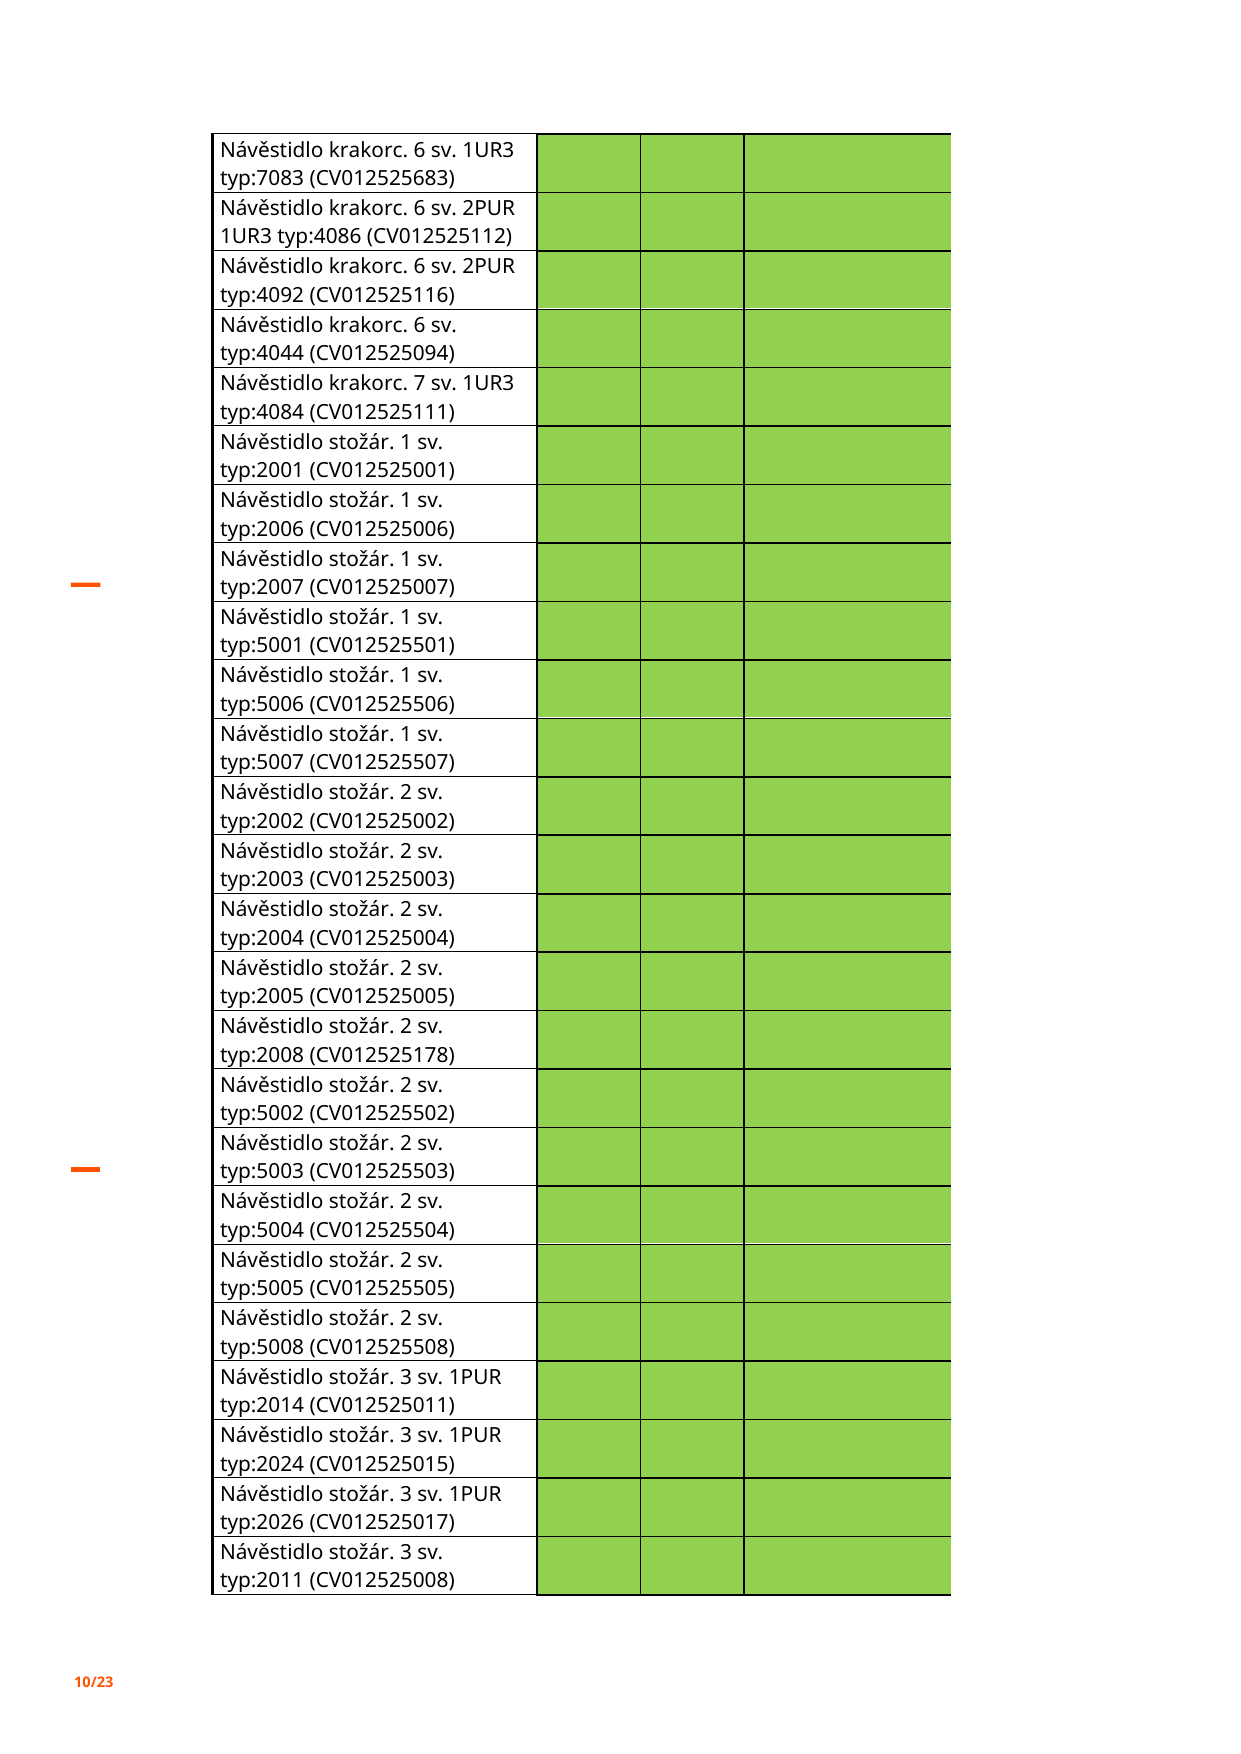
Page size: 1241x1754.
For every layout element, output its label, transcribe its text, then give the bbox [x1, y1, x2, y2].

table_cell [641, 310, 743, 367]
table_cell [641, 544, 743, 601]
table_cell [745, 135, 951, 192]
table_cell [745, 1420, 951, 1477]
table_cell [641, 1011, 743, 1068]
table_cell [745, 485, 951, 542]
table_cell [745, 661, 951, 717]
table_cell [641, 602, 743, 659]
table_cell [641, 193, 743, 250]
table_cell [538, 836, 640, 893]
table_cell [538, 895, 640, 951]
table_cell [745, 1070, 951, 1127]
table_cell [538, 427, 640, 484]
table_cell [641, 427, 743, 484]
table_cell [745, 1303, 951, 1360]
table_cell Návěstidlo stožár. 2 sv. typ:5008 (CV012525508) [214, 1303, 536, 1360]
table_cell Návěstidlo stožár. 2 sv. typ:5005 (CV012525505) [214, 1245, 536, 1302]
table_cell [641, 1303, 743, 1360]
table_cell [641, 368, 743, 425]
table_cell [745, 1479, 951, 1536]
table_cell [538, 368, 640, 425]
table_cell [745, 544, 951, 601]
table_cell [745, 719, 951, 776]
table_cell Návěstidlo stožár. 3 sv. 1PUR typ:2026 (CV012525017) [214, 1478, 536, 1536]
table_cell Návěstidlo stožár. 3 sv. 1PUR typ:2014 (CV012525011) [214, 1361, 536, 1419]
table_cell [538, 135, 640, 192]
table_cell Návěstidlo stožár. 2 sv. typ:2008 (CV012525178) [214, 1011, 536, 1068]
table_cell Návěstidlo stožár. 1 sv. typ:2006 (CV012525006) [214, 485, 536, 542]
table_cell [538, 661, 640, 717]
table_cell [745, 836, 951, 893]
table_cell Návěstidlo krakorc. 6 sv. 2PUR 1UR3 typ:4086 (CV012525112) [214, 193, 536, 250]
table_cell [641, 1537, 743, 1594]
table_cell [538, 1011, 640, 1068]
table_cell [641, 778, 743, 834]
table_cell [538, 1479, 640, 1536]
table_cell Návěstidlo krakorc. 7 sv. 1UR3 typ:4084 (CV012525111) [214, 368, 536, 425]
table_cell [538, 778, 640, 834]
table_cell [538, 602, 640, 659]
table_cell [641, 661, 743, 717]
table_cell Návěstidlo krakorc. 6 sv. typ:4044 (CV012525094) [214, 310, 536, 367]
table_cell [745, 193, 951, 250]
table_cell Návěstidlo krakorc. 6 sv. 1UR3 typ:7083 (CV012525683) [214, 134, 536, 192]
table_cell [641, 1245, 743, 1302]
table_cell Návěstidlo stožár. 1 sv. typ:2001 (CV012525001) [214, 426, 536, 484]
table_cell [538, 953, 640, 1010]
table_cell [745, 368, 951, 425]
table_cell [538, 310, 640, 367]
table_cell [641, 1187, 743, 1243]
table_cell [641, 135, 743, 192]
table_cell [538, 1128, 640, 1185]
table_cell Návěstidlo stožár. 1 sv. typ:5001 (CV012525501) [214, 602, 536, 659]
table_cell [538, 252, 640, 308]
table_cell [538, 1187, 640, 1243]
table_cell [538, 1303, 640, 1360]
table_cell [745, 1187, 951, 1243]
table_cell Návěstidlo stožár. 2 sv. typ:2002 (CV012525002) [214, 777, 536, 834]
table_cell [641, 1362, 743, 1419]
table_cell [641, 1479, 743, 1536]
table_cell [641, 1128, 743, 1185]
table_cell [641, 1070, 743, 1127]
table_cell [745, 1362, 951, 1419]
table_cell [745, 602, 951, 659]
table_cell Návěstidlo stožár. 3 sv. typ:2011 (CV012525008) [214, 1537, 536, 1594]
table_cell [641, 1420, 743, 1477]
table_cell [745, 1011, 951, 1068]
table_cell [538, 485, 640, 542]
table_cell [641, 895, 743, 951]
table_cell [538, 1537, 640, 1594]
table_cell Návěstidlo stožár. 3 sv. 1PUR typ:2024 (CV012525015) [214, 1420, 536, 1477]
table_cell [745, 895, 951, 951]
table_cell [745, 1537, 951, 1594]
table_cell [745, 310, 951, 367]
table_cell [538, 1070, 640, 1127]
table_cell [745, 252, 951, 308]
table_cell [745, 1245, 951, 1302]
table_cell Návěstidlo stožár. 2 sv. typ:5002 (CV012525502) [214, 1069, 536, 1127]
table_cell [538, 193, 640, 250]
table_cell [641, 252, 743, 308]
table_cell [745, 1128, 951, 1185]
table_cell [538, 1420, 640, 1477]
table_cell Návěstidlo stožár. 2 sv. typ:5004 (CV012525504) [214, 1186, 536, 1243]
table_cell Návěstidlo stožár. 2 sv. typ:2003 (CV012525003) [214, 835, 536, 893]
table_cell [641, 719, 743, 776]
table_cell Návěstidlo stožár. 2 sv. typ:5003 (CV012525503) [214, 1128, 536, 1185]
table_cell [745, 953, 951, 1010]
table_cell [538, 544, 640, 601]
table_cell Návěstidlo stožár. 1 sv. typ:5006 (CV012525506) [214, 660, 536, 717]
table_cell Návěstidlo stožár. 2 sv. typ:2005 (CV012525005) [214, 952, 536, 1010]
table_cell Návěstidlo stožár. 1 sv. typ:2007 (CV012525007) [214, 543, 536, 601]
table_cell [641, 836, 743, 893]
table_cell [538, 1245, 640, 1302]
table_cell [641, 485, 743, 542]
table_cell Návěstidlo krakorc. 6 sv. 2PUR typ:4092 (CV012525116) [214, 251, 536, 308]
table_cell [538, 719, 640, 776]
table_cell Návěstidlo stožár. 1 sv. typ:5007 (CV012525507) [214, 719, 536, 776]
table_cell [538, 1362, 640, 1419]
table_cell [745, 427, 951, 484]
table_cell [745, 778, 951, 834]
table_cell [641, 953, 743, 1010]
table_cell Návěstidlo stožár. 2 sv. typ:2004 (CV012525004) [214, 894, 536, 951]
